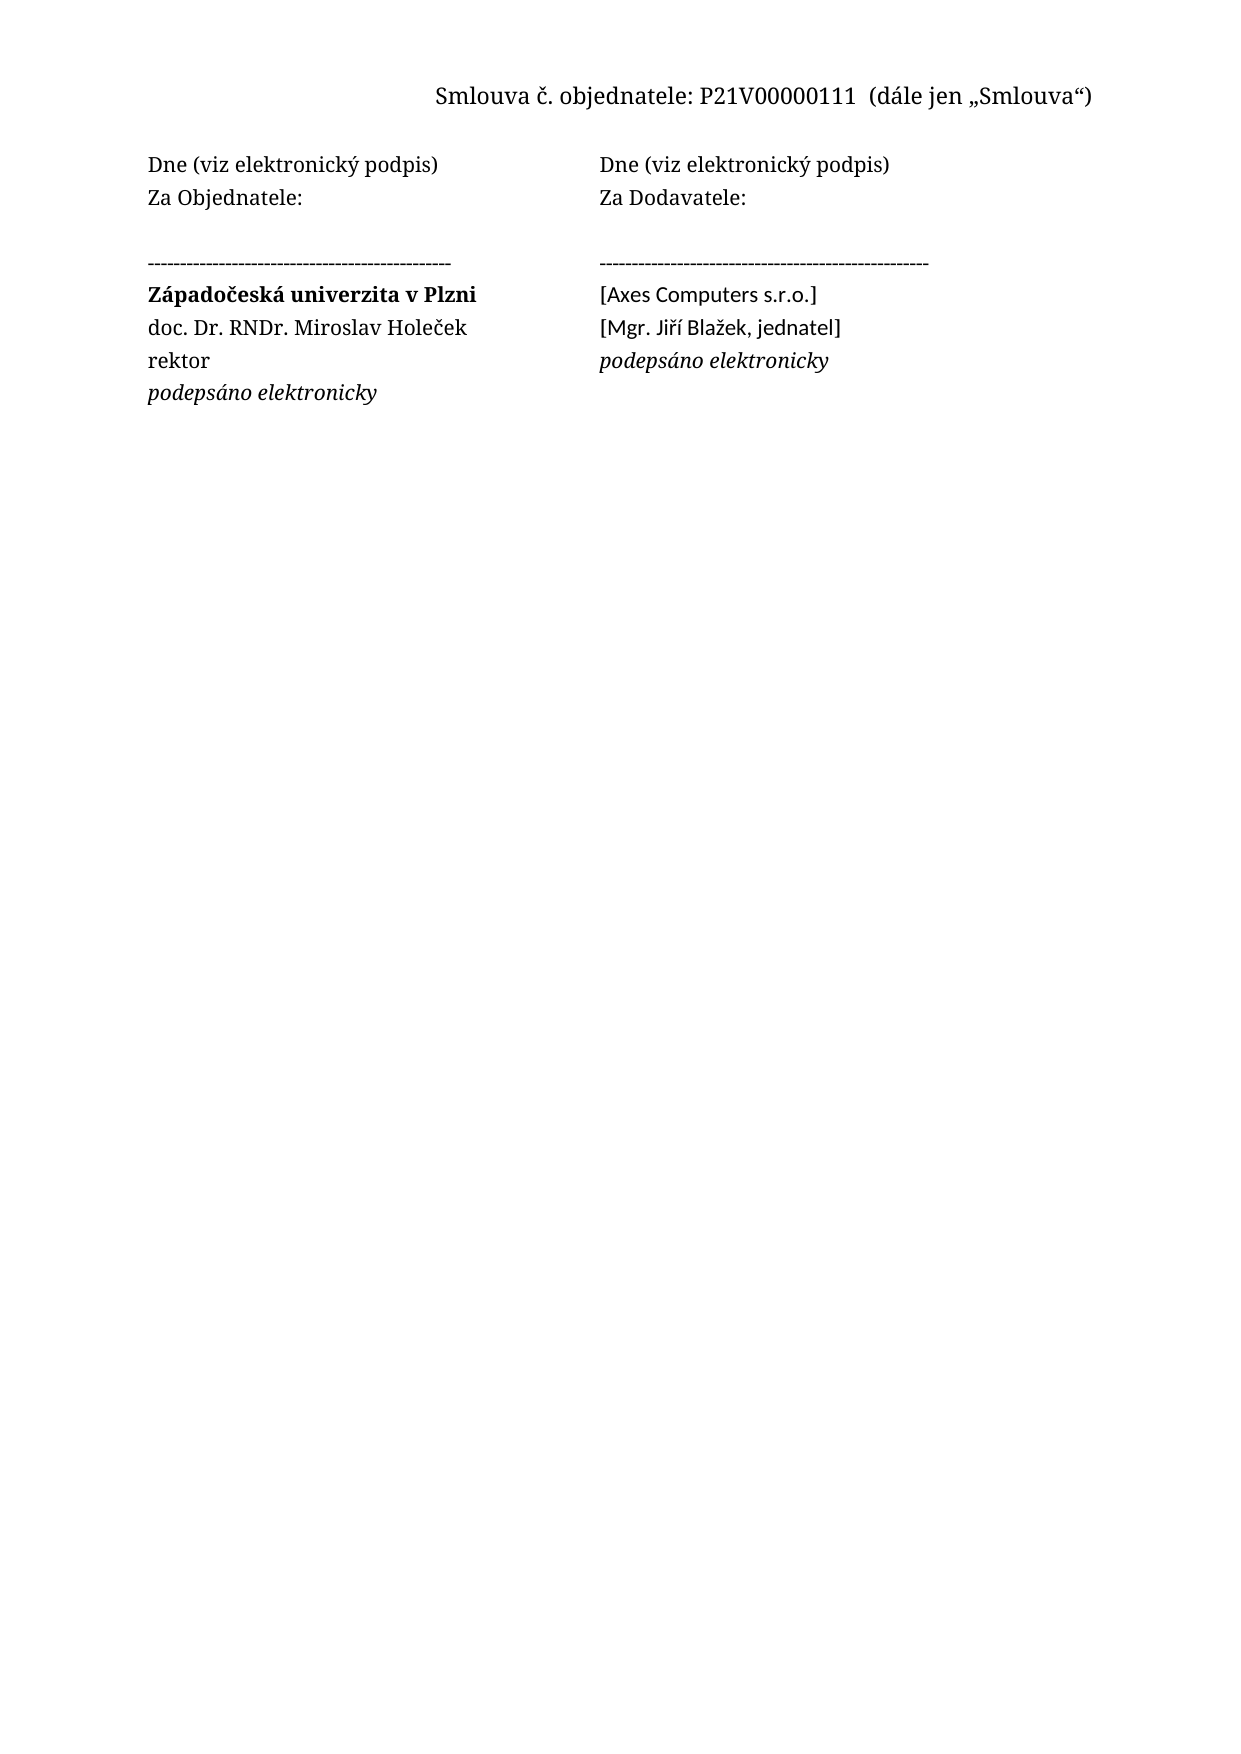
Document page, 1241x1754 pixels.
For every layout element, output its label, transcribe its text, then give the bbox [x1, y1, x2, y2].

table_header Dne (viz elektronický podpis) Za Dodavatele: --------------------------------------------------- [Axes Computers s.r.o.] [Mgr. Jiří Blažek, jednatel] podepsáno elektronicky [588, 150, 1040, 411]
table_header Dne (viz elektronický podpis) Za Objednatele: ----------------------------------------------- Západočeská univerzita v Plzni doc. Dr. RNDr. Miroslav Holeček rektor podepsáno elektronicky [136, 150, 588, 411]
